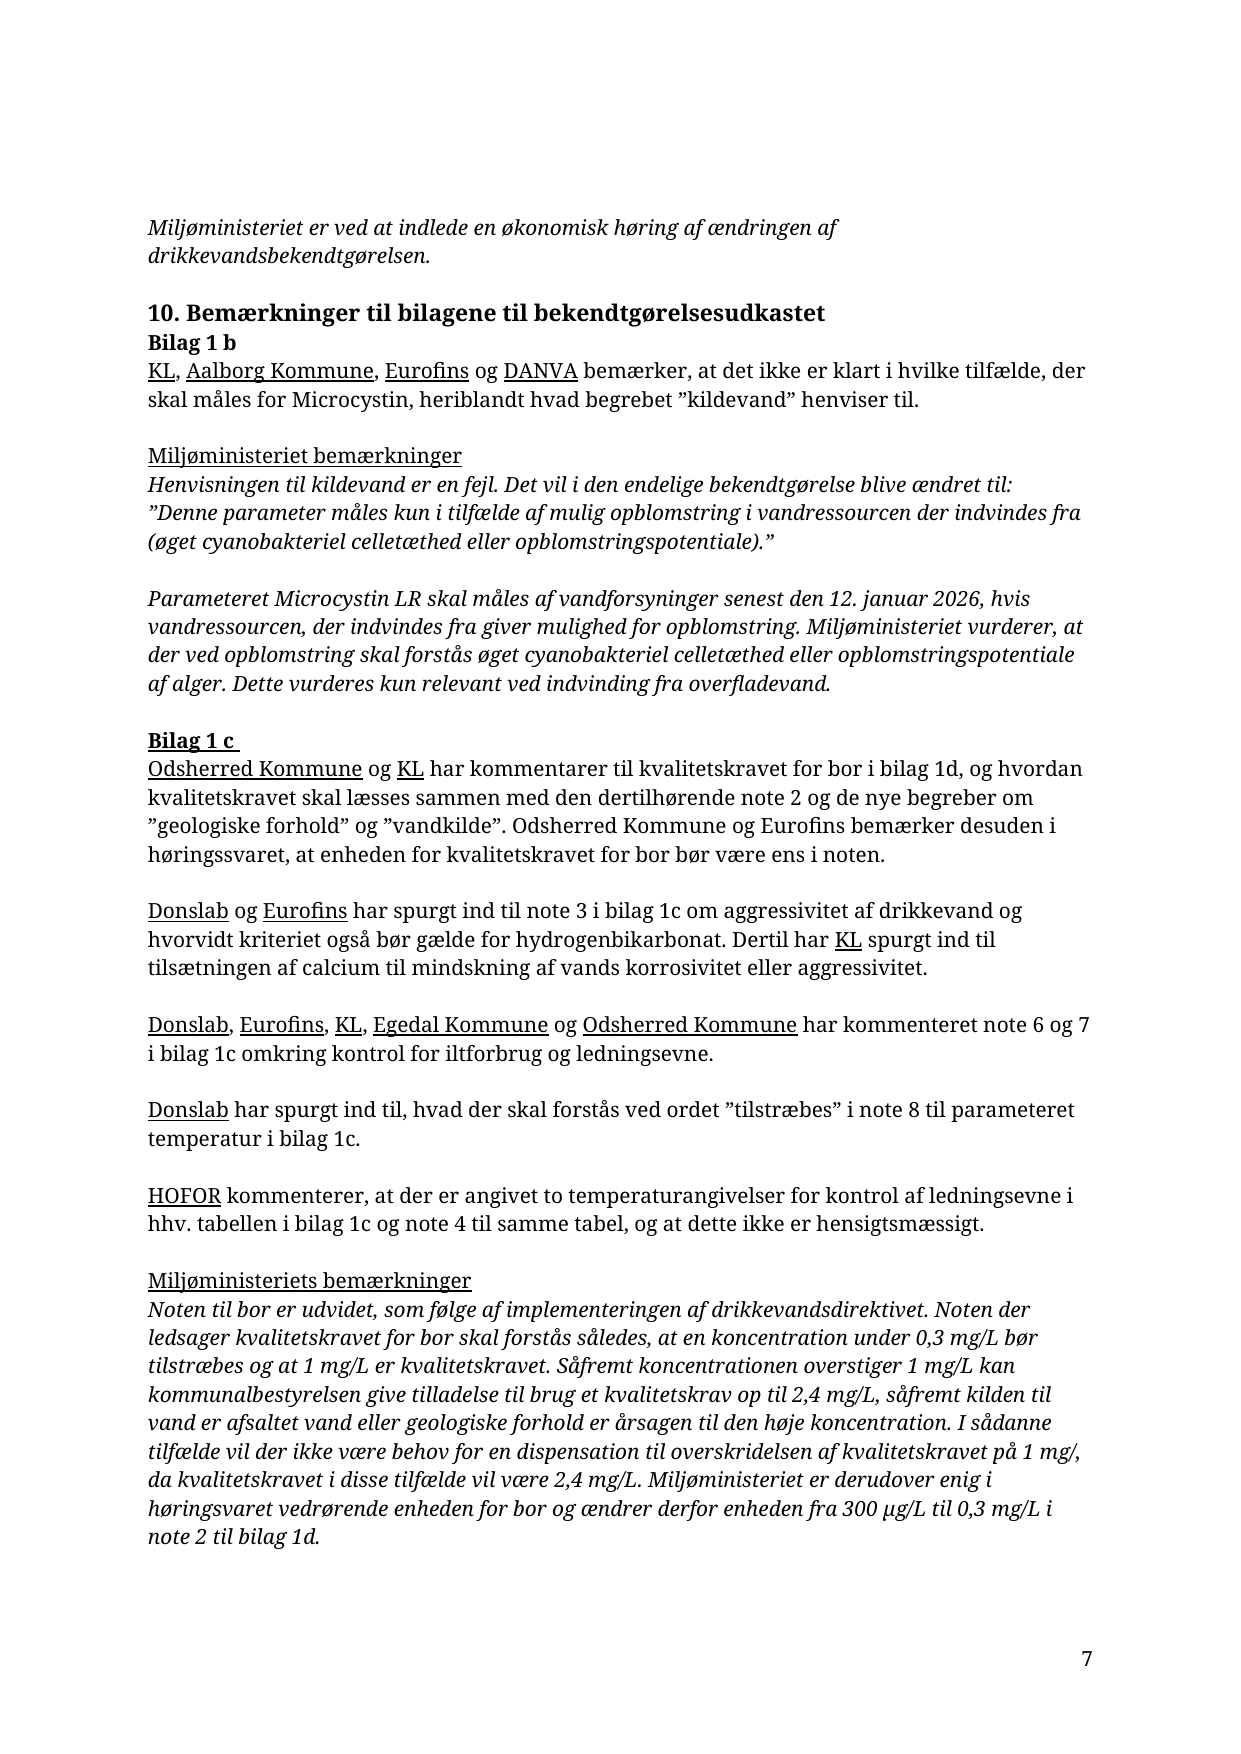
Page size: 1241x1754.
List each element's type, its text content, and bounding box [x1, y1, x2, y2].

text Odsherred Kommune og KL har kommentarer til kvalitetskravet for bor i bilag 1d, og hvordan kvalitetskravet skal læsses sammen med den dertilhørende note 2 og de nye begreber om ”geologiske forhold” og ”vandkilde”. Odsherred Kommune og Eurofins bemærker desuden i høringssvaret, at enheden for kvalitetskravet for bor bør være ens i noten. [148, 754, 1092, 868]
text Noten til bor er udvidet, som følge af implementeringen af drikkevandsdirektivet. Noten der ledsager kvalitetskravet for bor skal forstås således, at en koncentration under 0,3 mg/L bør tilstræbes og at 1 mg/L er kvalitetskravet. Såfremt koncentrationen overstiger 1 mg/L kan kommunalbestyrelsen give tilladelse til brug et kvalitetskrav op til 2,4 mg/L, såfremt kilden til vand er afsaltet vand eller geologiske forhold er årsagen til den høje koncentration. I sådanne tilfælde vil der ikke være behov for en dispensation til overskridelsen af kvalitetskravet på 1 mg/, da kvalitetskravet i disse tilfælde vil være 2,4 mg/L. Miljøministeriet er derudover enig i høringsvaret vedrørende enheden for bor og ændrer derfor enheden fra 300 µg/L til 0,3 mg/L i note 2 til bilag 1d. [148, 1295, 1092, 1551]
text Donslab og Eurofins har spurgt ind til note 3 i bilag 1c om aggressivitet af drikkevand og hvorvidt kriteriet også bør gælde for hydrogenbikarbonat. Dertil har KL spurgt ind til tilsætningen af calcium til mindskning af vands korrosivitet eller aggressivitet. [148, 897, 1092, 982]
text Miljøministeriets bemærkninger [148, 1266, 1092, 1295]
text Donslab, Eurofins, KL, Egedal Kommune og Odsherred Kommune har kommenteret note 6 og 7 i bilag 1c omkring kontrol for iltforbrug og ledningsevne. [148, 1010, 1092, 1067]
text Donslab har spurgt ind til, hvad der skal forstås ved ordet ”tilstræbes” i note 8 til parameteret temperatur i bilag 1c. [148, 1096, 1092, 1152]
text Bilag 1 b [148, 328, 1092, 356]
text HOFOR kommenterer, at der er angivet to temperaturangivelser for kontrol af ledningsevne i hhv. tabellen i bilag 1c og note 4 til samme tabel, og at dette ikke er hensigtsmæssigt. [148, 1181, 1092, 1238]
text ”Denne parameter måles kun i tilfælde af mulig opblomstring i vandressourcen der indvindes fra (øget cyanobakteriel celletæthed eller opblomstringspotentiale).” [148, 498, 1092, 555]
text Bilag 1 c [148, 726, 1092, 754]
text Miljøministeriet bemærkninger [148, 442, 1092, 470]
subtitle 10. Bemærkninger til bilagene til bekendtgørelsesudkastet [148, 297, 1092, 328]
text KL, Aalborg Kommune, Eurofins og DANVA bemærker, at det ikke er klart i hvilke tilfælde, der skal måles for Microcystin, heriblandt hvad begrebet ”kildevand” henviser til. [148, 356, 1092, 413]
text Henvisningen til kildevand er en fejl. Det vil i den endelige bekendtgørelse blive ændret til: [148, 470, 1092, 498]
text Parameteret Microcystin LR skal måles af vandforsyninger senest den 12. januar 2026, hvis vandressourcen, der indvindes fra giver mulighed for opblomstring. Miljøministeriet vurderer, at der ved opblomstring skal forstås øget cyanobakteriel celletæthed eller opblomstringspotentiale af alger. Dette vurderes kun relevant ved indvinding fra overfladevand. [148, 584, 1092, 697]
text Miljøministeriet er ved at indlede en økonomisk høring af ændringen af drikkevandsbekendtgørelsen. [148, 213, 1092, 269]
